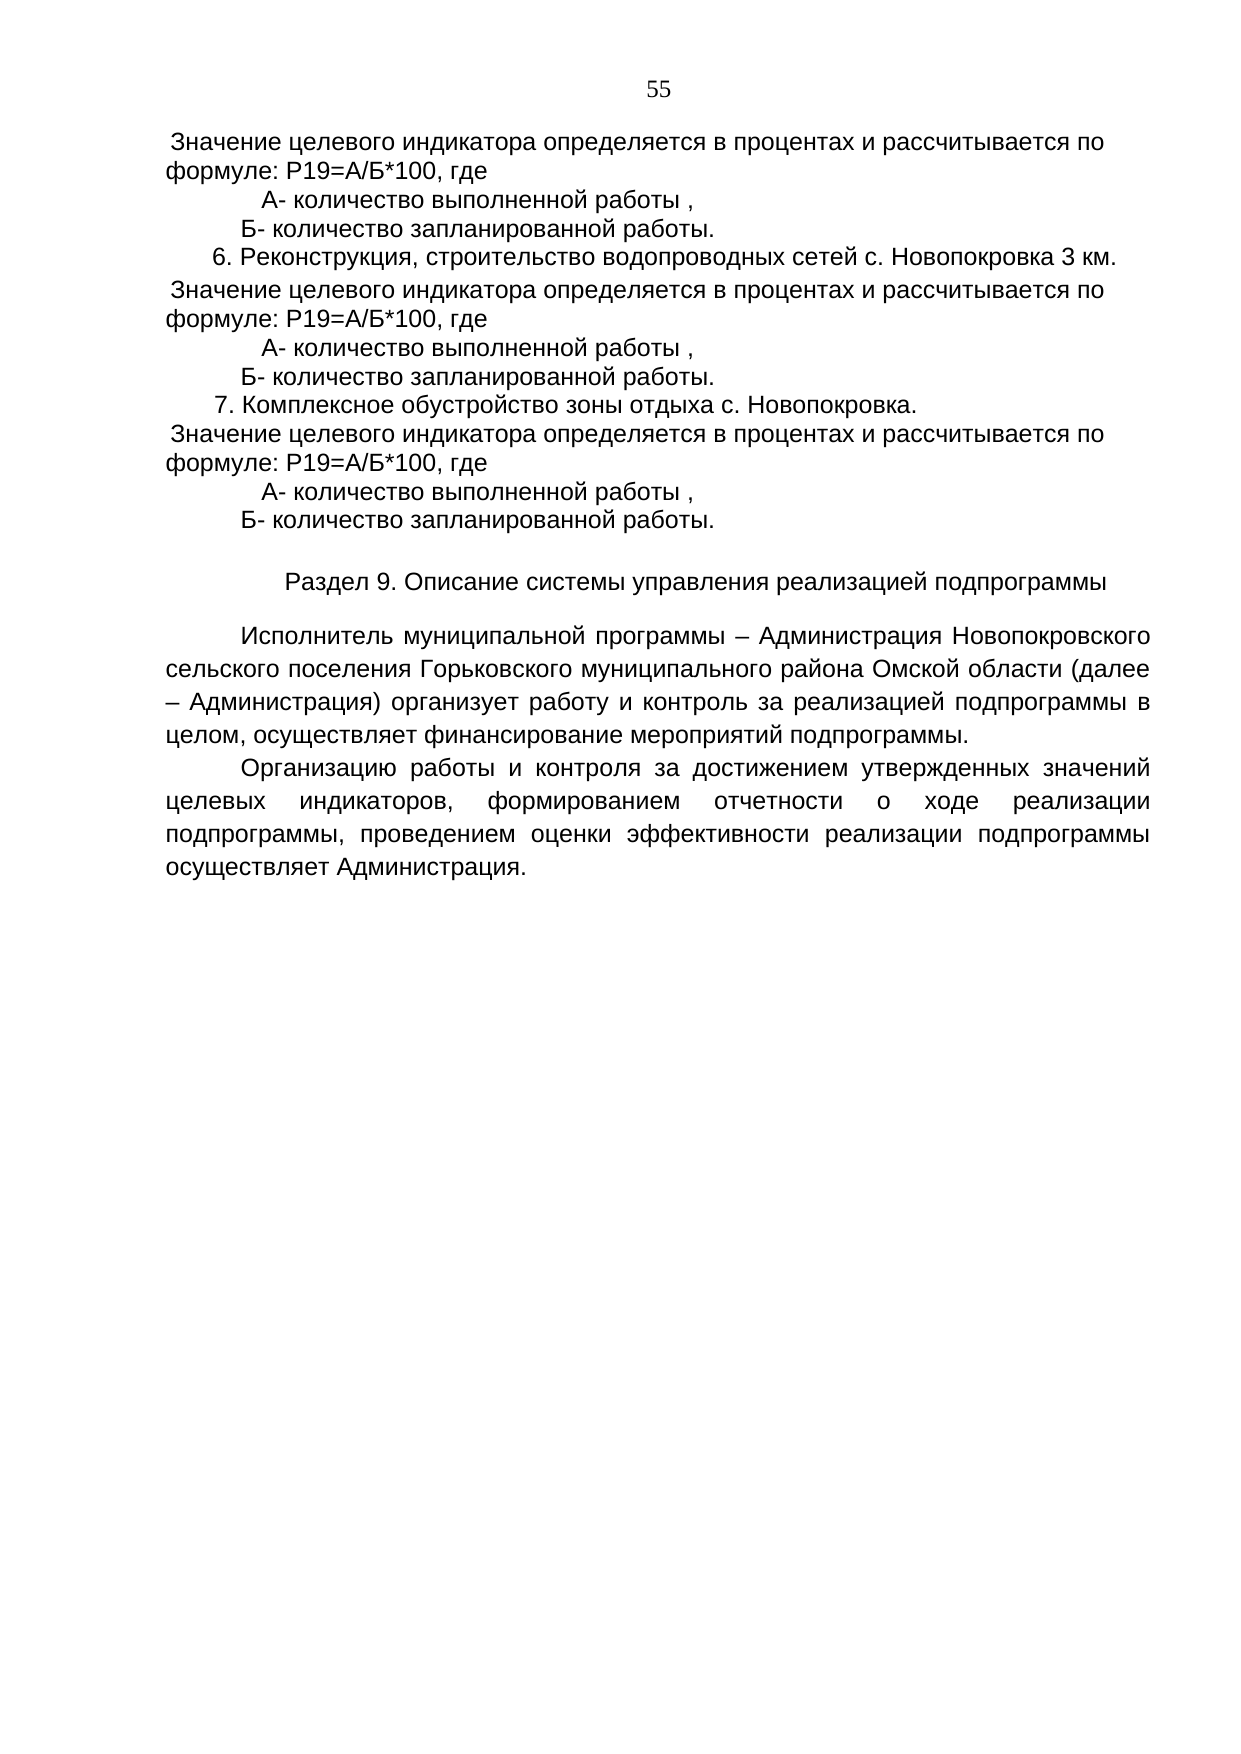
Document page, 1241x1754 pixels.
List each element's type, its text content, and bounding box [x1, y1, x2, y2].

text А- количество выполненной работы , [165, 477, 1152, 505]
text Б- количество запланированной работы. [165, 362, 1152, 390]
text Раздел 9. Описание системы управления реализацией подпрограммы [165, 567, 1152, 596]
text Исполнитель муниципальной программы – Администрация Новопокровского сельского поселения Горьковского муниципального района Омской области (далее – Администрация) организует работу и контроль за реализацией подпрограммы в целом, осуществляет финансирование мероприятий подпрограммы. [165, 621, 1152, 749]
text Значение целевого индикатора определяется в процентах и рассчитывается по формуле: Р19=А/Б*100, где [165, 419, 1152, 477]
text А- количество выполненной работы , [165, 333, 1152, 362]
text Б- количество запланированной работы. [165, 213, 1152, 242]
text Значение целевого индикатора определяется в процентах и рассчитывается по формуле: Р19=А/Б*100, где [165, 275, 1152, 333]
text Значение целевого индикатора определяется в процентах и рассчитывается по формуле: Р19=А/Б*100, где [165, 127, 1152, 185]
text 7. Комплексное обустройство зоны отдыха с. Новопокровка. [165, 390, 1152, 419]
text А- количество выполненной работы , [165, 185, 1152, 213]
text 6. Реконструкция, строительство водопроводных сетей с. Новопокровка 3 км. [165, 242, 1152, 271]
text Организацию работы и контроля за достижением утвержденных значений целевых индикаторов, формированием отчетности о ходе реализации подпрограммы, проведением оценки эффективности реализации подпрограммы осуществляет Администрация. [165, 753, 1152, 881]
text Б- количество запланированной работы. [165, 505, 1152, 534]
